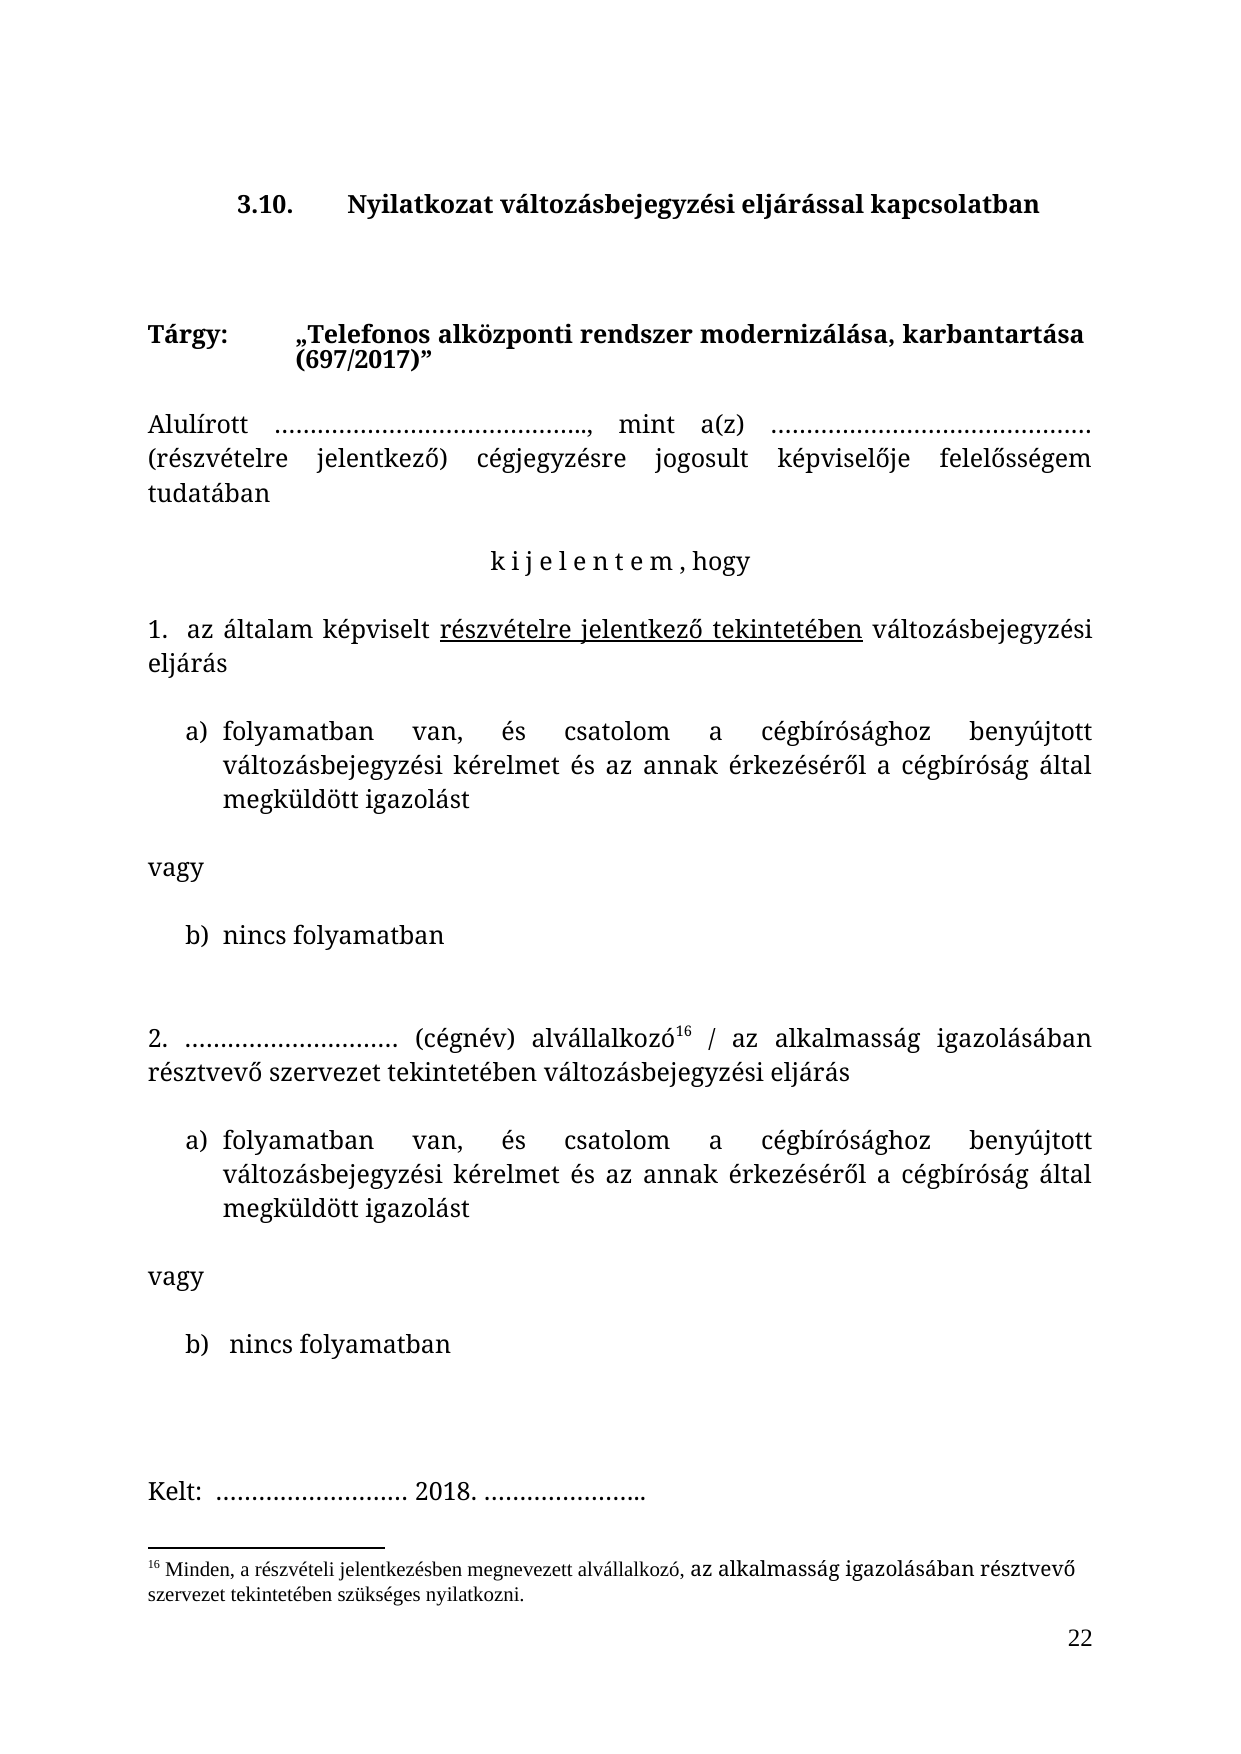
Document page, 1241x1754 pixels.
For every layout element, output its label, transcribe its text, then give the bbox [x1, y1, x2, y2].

list folyamatban van, és csatolom a cégbírósághoz benyújtott változásbejegyzési kérelmet és az annak érkezéséről a cégbíróság által megküldött igazolást [185, 714, 1093, 816]
text 1. az általam képviselt részvételre jelentkező tekintetében változásbejegyzési eljárás [148, 611, 1093, 679]
list folyamatban van, és csatolom a cégbírósághoz benyújtott változásbejegyzési kérelmet és az annak érkezéséről a cégbíróság által megküldött igazolást [185, 1122, 1093, 1224]
text kijelentem, hogy [148, 543, 1093, 577]
text 2. ………………………… (cégnév) alvállalkozó / az alkalmasság igazolásában résztvevő szervezet tekintetében változásbejegyzési eljárás [148, 1020, 1093, 1088]
subtitle Nyilatkozat változásbejegyzési eljárással kapcsolatban [185, 187, 1093, 221]
text Kelt: ……………………… 2018. ………………….. [148, 1473, 1093, 1507]
text vagy [148, 850, 1093, 884]
text Tárgy: „Telefonos alközponti rendszer modernizálása, karbantartása (697/2017)” [148, 323, 1093, 373]
text Alulírott …………………………………….., mint a(z) ……………………………………… (részvételre jelentkező) cégjegyzésre jogosult képviselője felelősségem tudatában [148, 407, 1093, 509]
list nincs folyamatban [185, 918, 1093, 952]
text vagy [148, 1259, 1093, 1293]
list nincs folyamatban [185, 1327, 1093, 1361]
